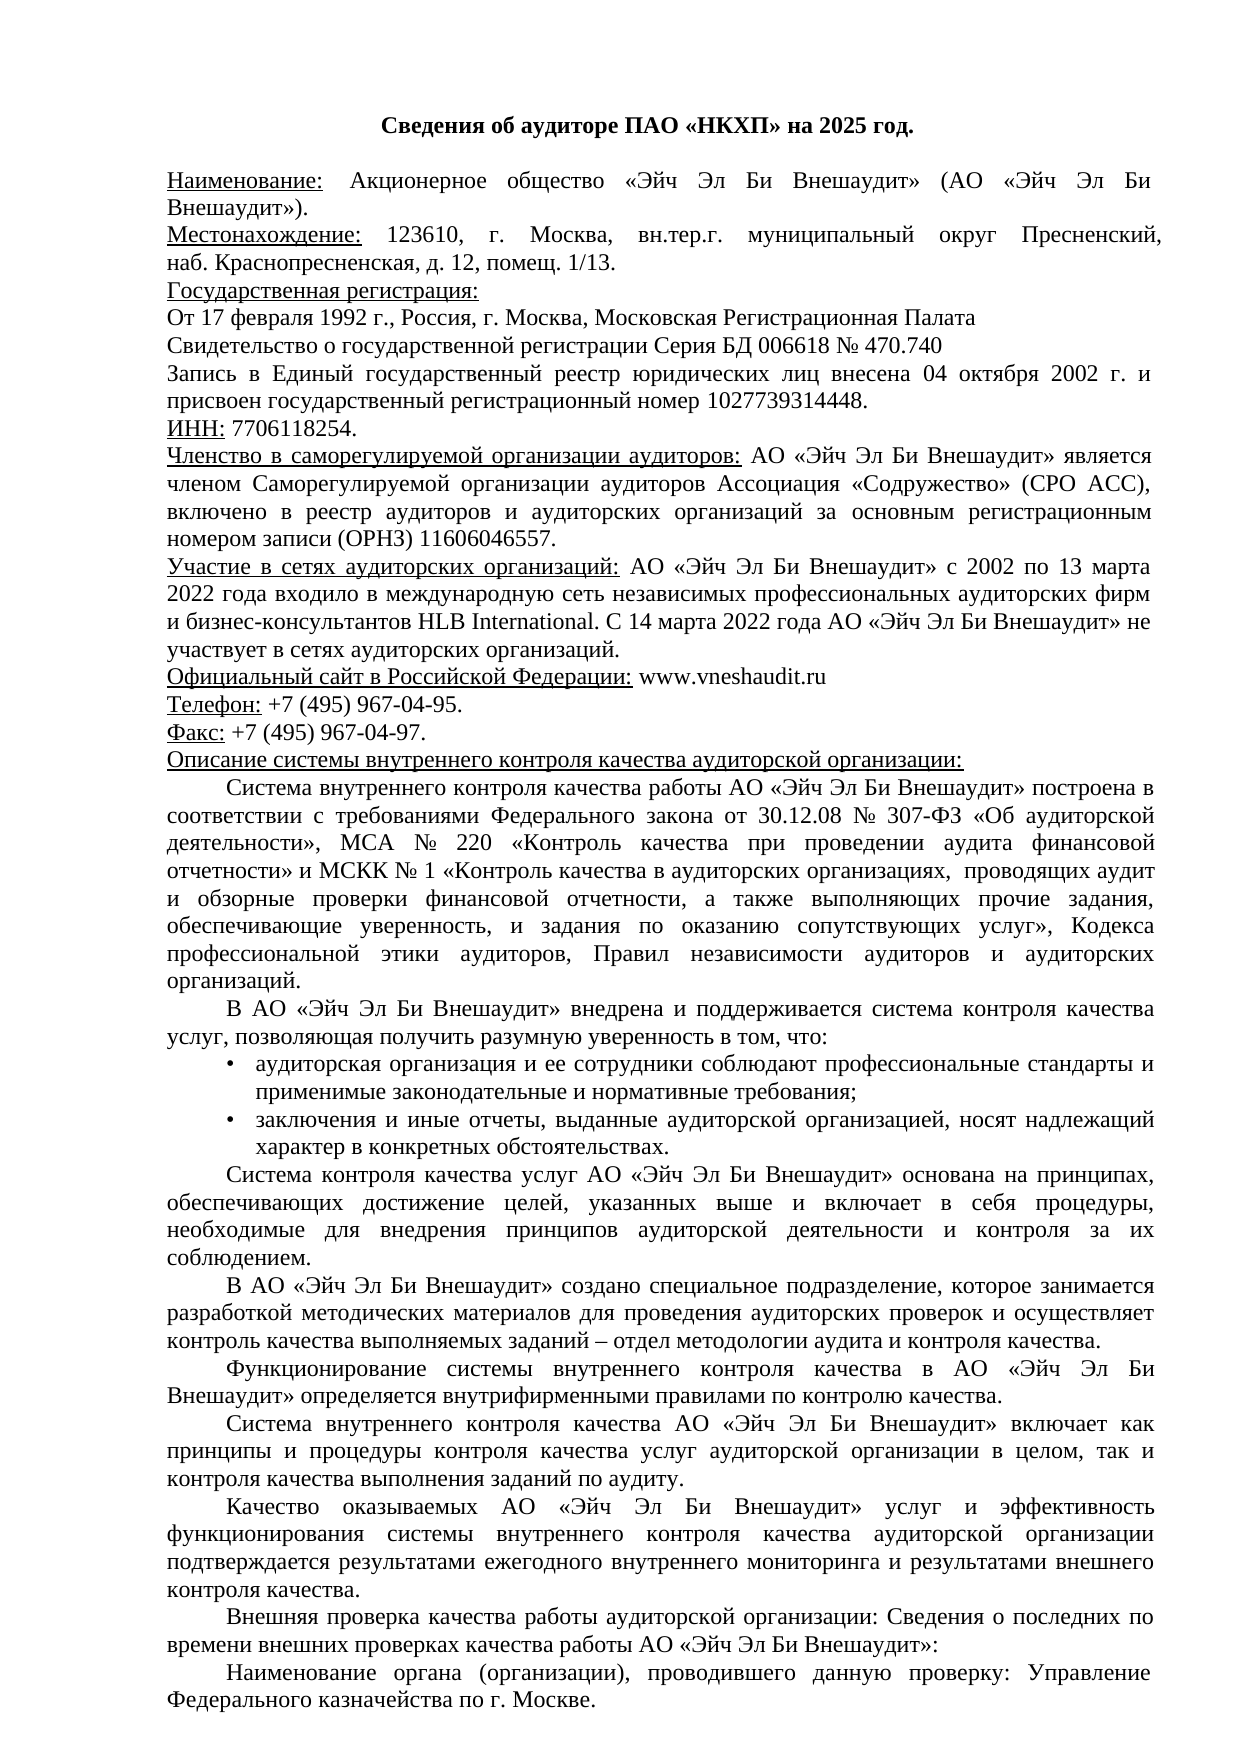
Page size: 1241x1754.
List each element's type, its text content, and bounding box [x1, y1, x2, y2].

text Факс: +7 (495) 967-04-97. [167, 718, 916, 745]
text Система контроля качества услуг АО «Эйч Эл Би Внешаудит» основана на принципах, обеспечивающих достижение целей, указанных выше и включает в себя процедуры, необходимые для внедрения принципов аудиторской деятельности и контроля за их соблюдением. [167, 1160, 1156, 1271]
text Телефон: +7 (495) 967-04-95. [167, 690, 916, 718]
text Система внутреннего контроля качества работы АО «Эйч Эл Би Внешаудит» построена в соответствии с требованиями Федерального закона от 30.12.08 № 307-ФЗ «Об аудиторской деятельности», МСА № 220 «Контроль качества при проведении аудита финансовой отчетности» и МСКК № 1 «Контроль качества в аудиторских организациях, проводящих аудит и обзорные проверки финансовой отчетности, а также выполняющих прочие задания, обеспечивающие уверенность, и задания по оказанию сопутствующих услуг», Кодекса профессиональной этики аудиторов, Правил независимости аудиторов и аудиторских организаций. [167, 773, 1156, 994]
title Сведения об аудиторе ПАО «НКХП» на 2025 год. [381, 111, 1163, 138]
text Официальный сайт в Российской Федерации: www.vneshaudit.ru [167, 662, 916, 690]
text • заключения и иные отчеты, выданные аудиторской организацией, носят надлежащий характер в конкретных обстоятельствах. [226, 1105, 1156, 1160]
text Описание системы внутреннего контроля качества аудиторской организации: [167, 746, 1156, 773]
text Наименование: Акционерное общество «Эйч Эл Би Внешаудит» (АО «Эйч Эл Би Внешаудит»). [167, 166, 1152, 221]
text Государственная регистрация: [167, 276, 1152, 303]
text В АО «Эйч Эл Би Внешаудит» внедрена и поддерживается система контроля качества услуг, позволяющая получить разумную уверенность в том, что: [167, 994, 1156, 1049]
text Запись в Единый государственный реестр юридических лиц внесена 04 октября 2002 г. и присвоен государственный регистрационный номер 1027739314448. [167, 359, 1152, 414]
text Наименование органа (организации), проводившего данную проверку: Управление Федерального казначейства по г. Москве. [167, 1658, 1152, 1713]
text В АО «Эйч Эл Би Внешаудит» создано специальное подразделение, которое занимается разработкой методических материалов для проведения аудиторских проверок и осуществляет контроль качества выполняемых заданий – отдел методологии аудита и контроля качества. [167, 1271, 1156, 1353]
text Качество оказываемых АО «Эйч Эл Би Внешаудит» услуг и эффективность функционирования системы внутреннего контроля качества аудиторской организации подтверждается результатами ежегодного внутреннего мониторинга и результатами внешнего контроля качества. [167, 1492, 1156, 1602]
text Система внутреннего контроля качества АО «Эйч Эл Би Внешаудит» включает как принципы и процедуры контроля качества услуг аудиторской организации в целом, так и контроля качества выполнения заданий по аудиту. [167, 1409, 1156, 1492]
text Участие в сетях аудиторских организаций: АО «Эйч Эл Би Внешаудит» с 2002 по 13 марта 2022 года входило в международную сеть независимых профессиональных аудиторских фирм и бизнес-консультантов HLB International. С 14 марта 2022 года АО «Эйч Эл Би Внешаудит» не участвует в сетях аудиторских организаций. [167, 552, 1152, 662]
text • аудиторская организация и ее сотрудники соблюдают профессиональные стандарты и применимые законодательные и нормативные требования; [226, 1049, 1156, 1105]
text Местонахождение: 123610, г. Москва, вн.тер.г. муниципальный округ Пресненский, наб. Краснопресненская, д. 12, помещ. 1/13. [167, 221, 1163, 276]
text Внешняя проверка качества работы аудиторской организации: Сведения о последних по времени внешних проверках качества работы АО «Эйч Эл Би Внешаудит»: [167, 1602, 1156, 1657]
text ИНН: 7706118254. [167, 414, 1163, 441]
text Членство в саморегулируемой организации аудиторов: АО «Эйч Эл Би Внешаудит» является членом Саморегулируемой организации аудиторов Ассоциация «Содружество» (СРО АСС), включено в реестр аудиторов и аудиторских организаций за основным регистрационным номером записи (ОРНЗ) 11606046557. [167, 441, 1152, 552]
text Свидетельство о государственной регистрации Серия БД 006618 № 470.740 [167, 331, 1152, 359]
text От 17 февраля 1992 г., Россия, г. Москва, Московская Регистрационная Палата [167, 303, 1152, 331]
text Функционирование системы внутреннего контроля качества в АО «Эйч Эл Би Внешаудит» определяется внутрифирменными правилами по контролю качества. [167, 1353, 1156, 1409]
